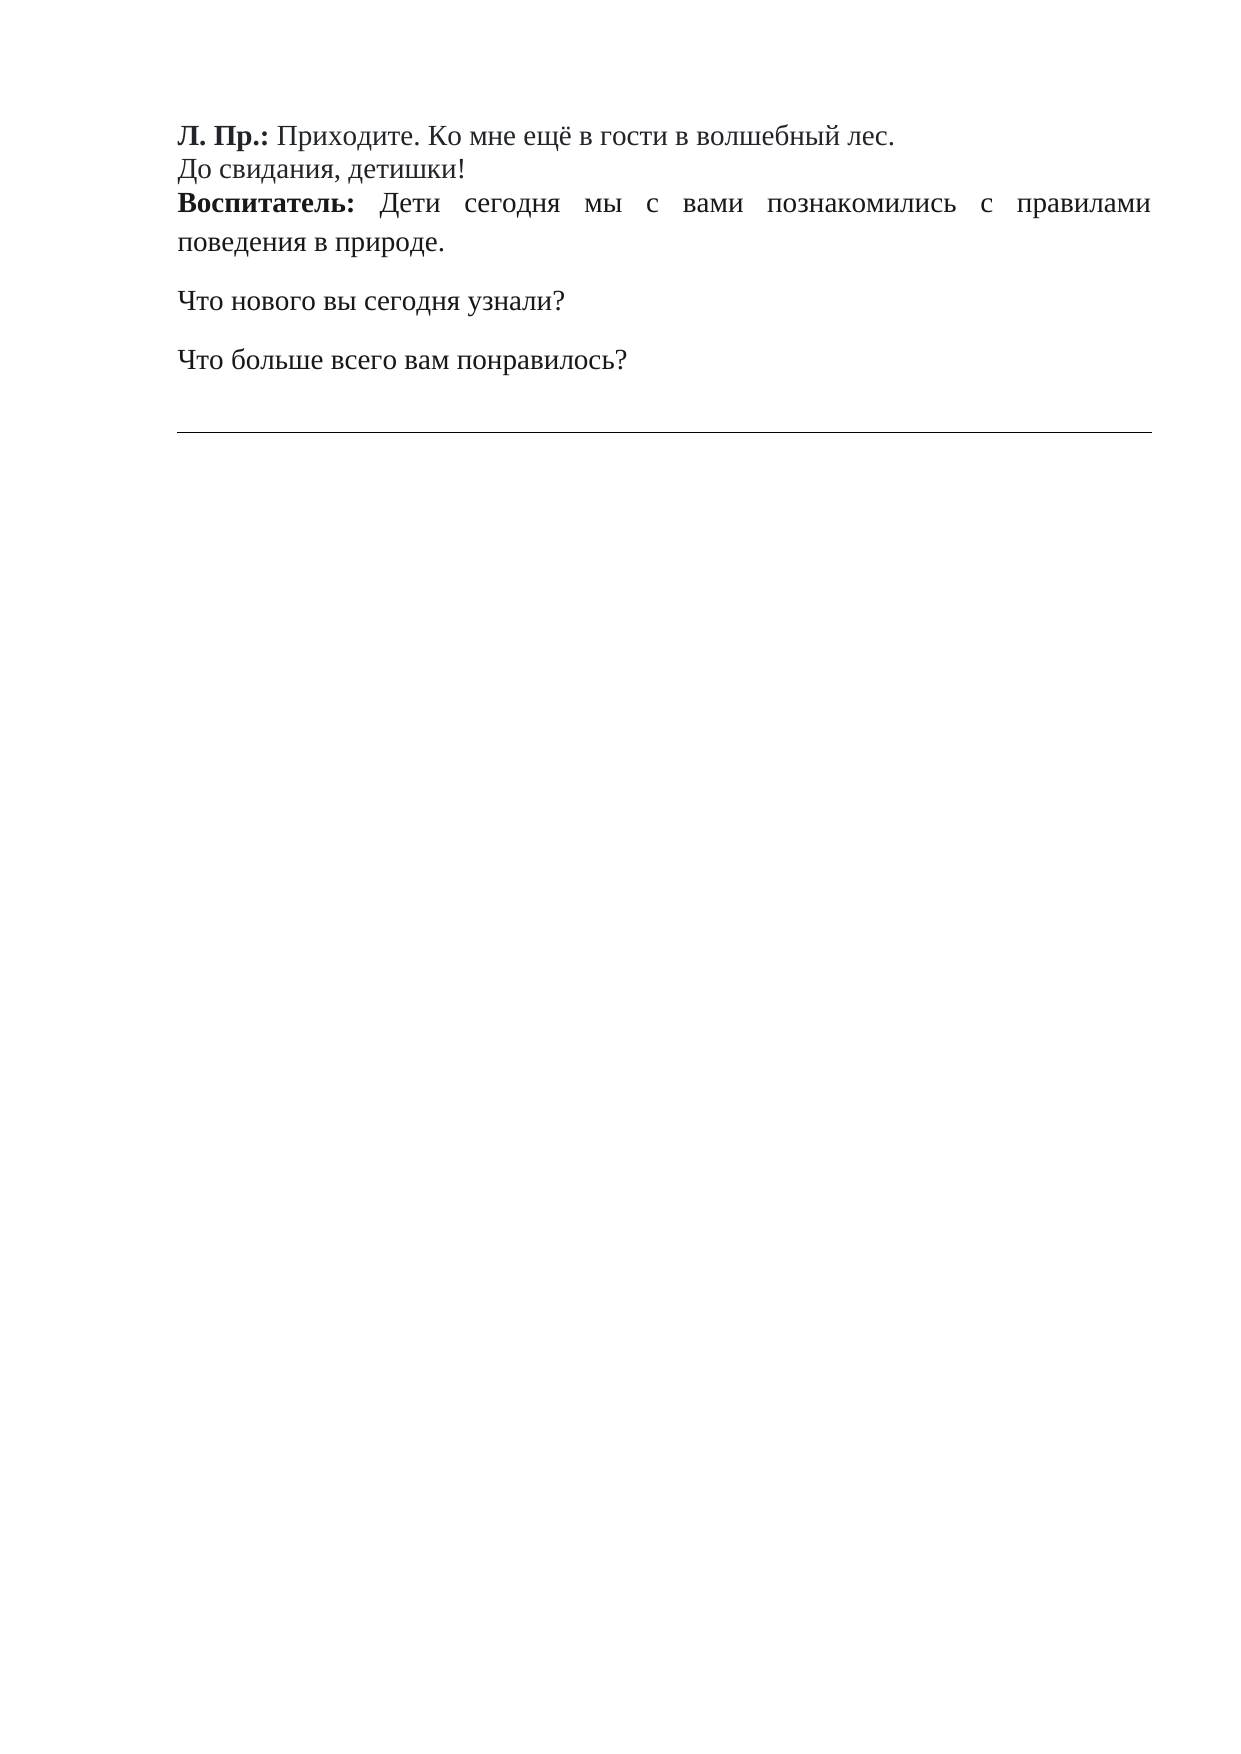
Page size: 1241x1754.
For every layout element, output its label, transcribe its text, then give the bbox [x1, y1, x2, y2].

text Л. Пр.: Приходите. Ко мне ещё в гости в волшебный лес. [177, 118, 1152, 152]
text Что нового вы сегодня узнали? [177, 283, 1152, 317]
text До свидания, детишки! [177, 152, 1152, 185]
text Воспитатель: Дети сегодня мы с вами познакомились с правилами поведения в природе. [177, 185, 1152, 257]
text Что больше всего вам понравилось? [177, 342, 1152, 376]
